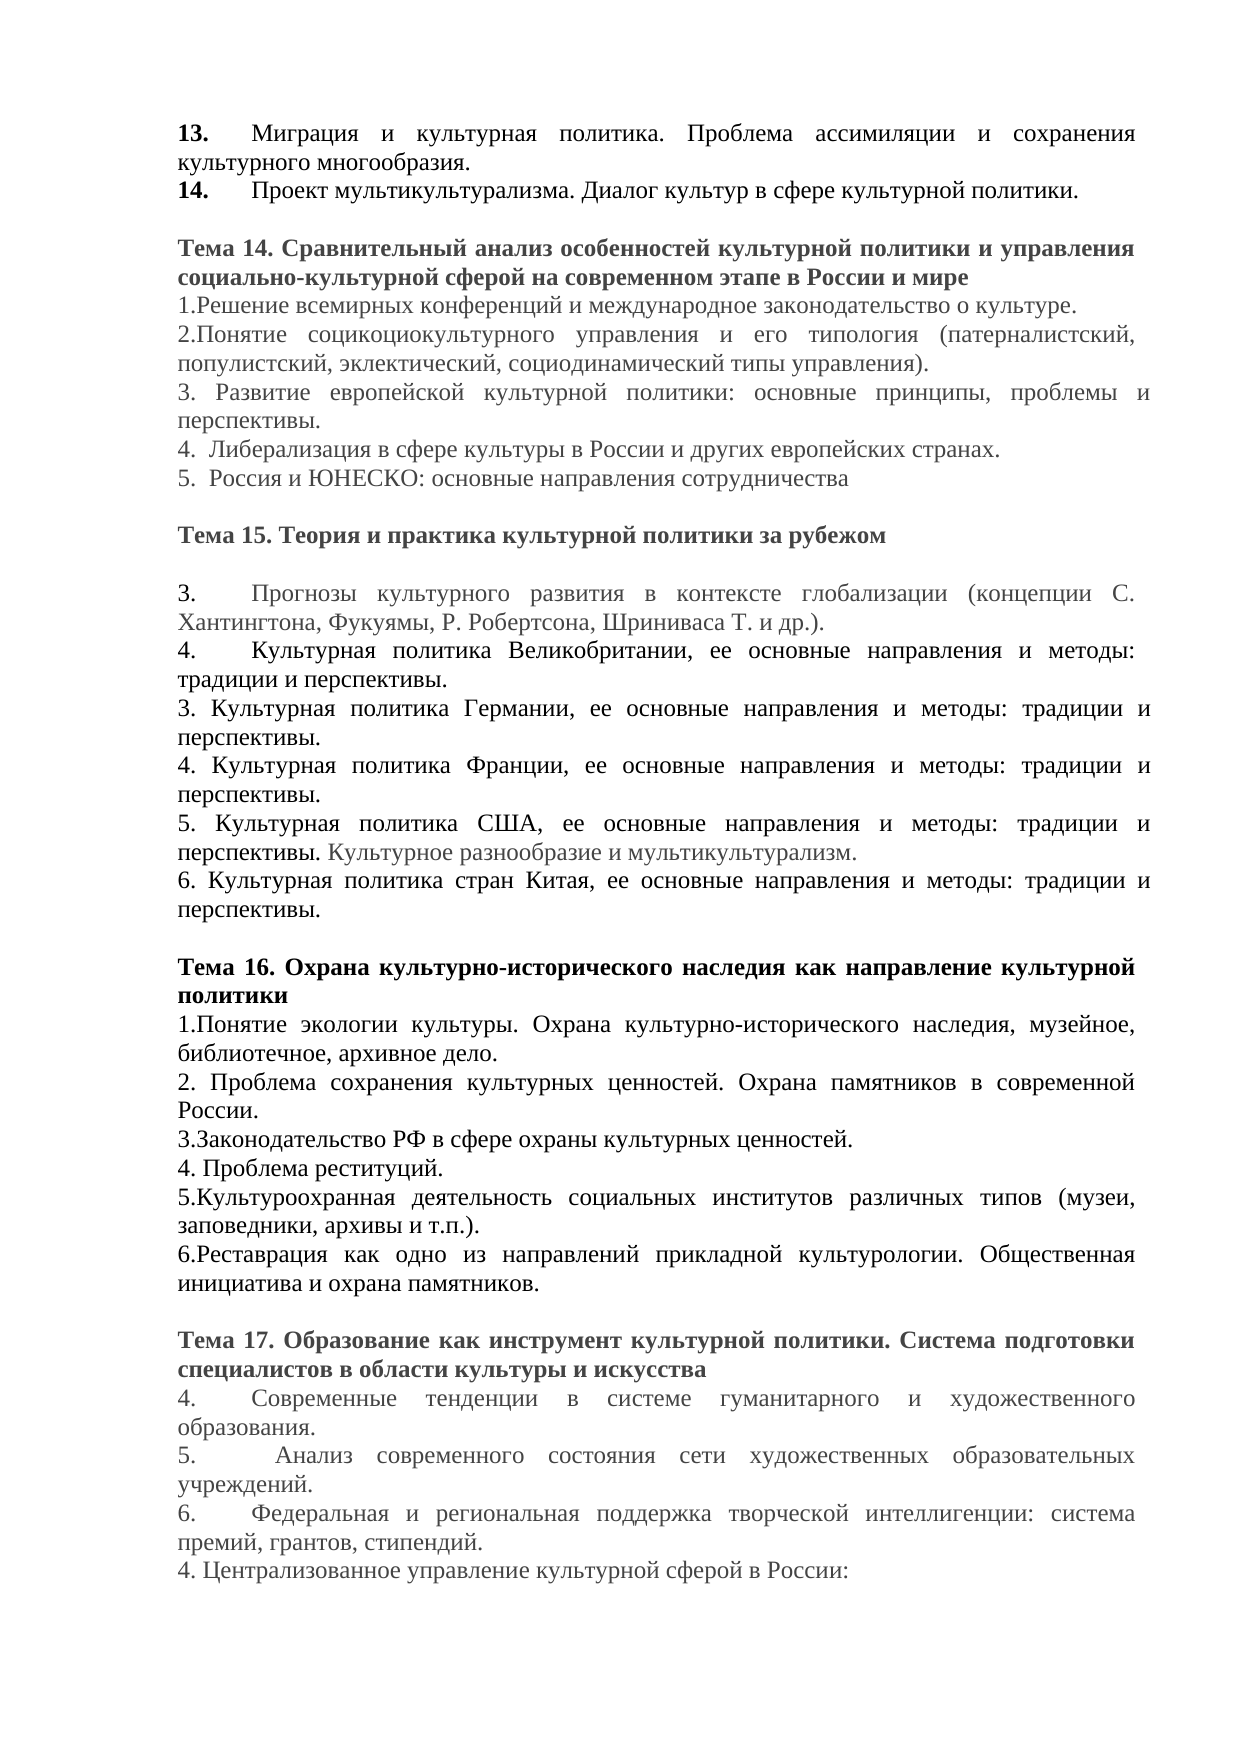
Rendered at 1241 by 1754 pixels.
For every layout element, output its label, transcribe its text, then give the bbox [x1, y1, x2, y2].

text 1.Понятие экологии культуры. Охрана культурно-исторического наследия, музейное, библиотечное, архивное дело. [177, 1009, 1136, 1067]
text Тема 16. Охрана культурно-исторического наследия как направление культурной политики [177, 952, 1136, 1009]
text 4. Централизованное управление культурной сферой в России: [177, 1556, 1136, 1584]
text 3. Развитие европейской культурной политики: основные принципы, проблемы и перспективы. [177, 377, 1152, 434]
text 4. Либерализация в сфере культуры в России и других европейских странах. [177, 434, 1152, 463]
text 5.Культуроохранная деятельность социальных институтов различных типов (музеи, заповедники, архивы и т.п.). [177, 1182, 1136, 1239]
text 6. Культурная политика стран Китая, ее основные направления и методы: традиции и перспективы. [177, 866, 1152, 923]
list Анализ современного состояния сети художественных образовательных учреждений. [177, 1441, 1136, 1498]
text Тема 15. Теория и практика культурной политики за рубежом [177, 521, 1152, 549]
list Федеральная и региональная поддержка творческой интеллигенции: система премий, грантов, стипендий. [177, 1498, 1136, 1556]
text 1.Решение всемирных конференций и международное законодательство о культуре. [177, 291, 1136, 319]
text 2.Понятие социкоциокультурного управления и его типология (патерналистский, популистский, эклектический, социодинамический типы управления). [177, 319, 1136, 377]
text 4. Проблема реституций. [177, 1153, 1136, 1182]
list Культурная политика Великобритании, ее основные направления и методы: традиции и перспективы. [177, 636, 1136, 693]
text 2. Проблема сохранения культурных ценностей. Охрана памятников в современной России. [177, 1067, 1136, 1124]
text 3.Законодательство РФ в сфере охраны культурных ценностей. [177, 1124, 1136, 1153]
list Миграция и культурная политика. Проблема ассимиляции и сохранения культурного многообразия. [177, 118, 1136, 176]
list Современные тенденции в системе гуманитарного и художественного образования. [177, 1383, 1136, 1441]
text 3. Культурная политика Германии, ее основные направления и методы: традиции и перспективы. [177, 693, 1152, 751]
text 5. Культурная политика США, ее основные направления и методы: традиции и перспективы. Культурное разнообразие и мультикультурализм. [177, 808, 1152, 866]
text 5. Россия и ЮНЕСКО: основные направления сотрудничества [177, 463, 1152, 492]
text 6.Реставрация как одно из направлений прикладной культурологии. Общественная инициатива и охрана памятников. [177, 1239, 1136, 1297]
list Проект мультикультурализма. Диалог культур в сфере культурной политики. [177, 176, 1136, 204]
text Тема 17. Образование как инструмент культурной политики. Система подготовки специалистов в области культуры и искусства [177, 1326, 1136, 1383]
text 4. Культурная политика Франции, ее основные направления и методы: традиции и перспективы. [177, 751, 1152, 808]
text Тема 14. Сравнительный анализ особенностей культурной политики и управления социально-культурной сферой на современном этапе в России и мире [177, 233, 1136, 291]
list Прогнозы культурного развития в контексте глобализации (концепции С. Хантингтона, Фукуямы, Р. Робертсона, Шриниваса Т. и др.). [177, 578, 1136, 636]
